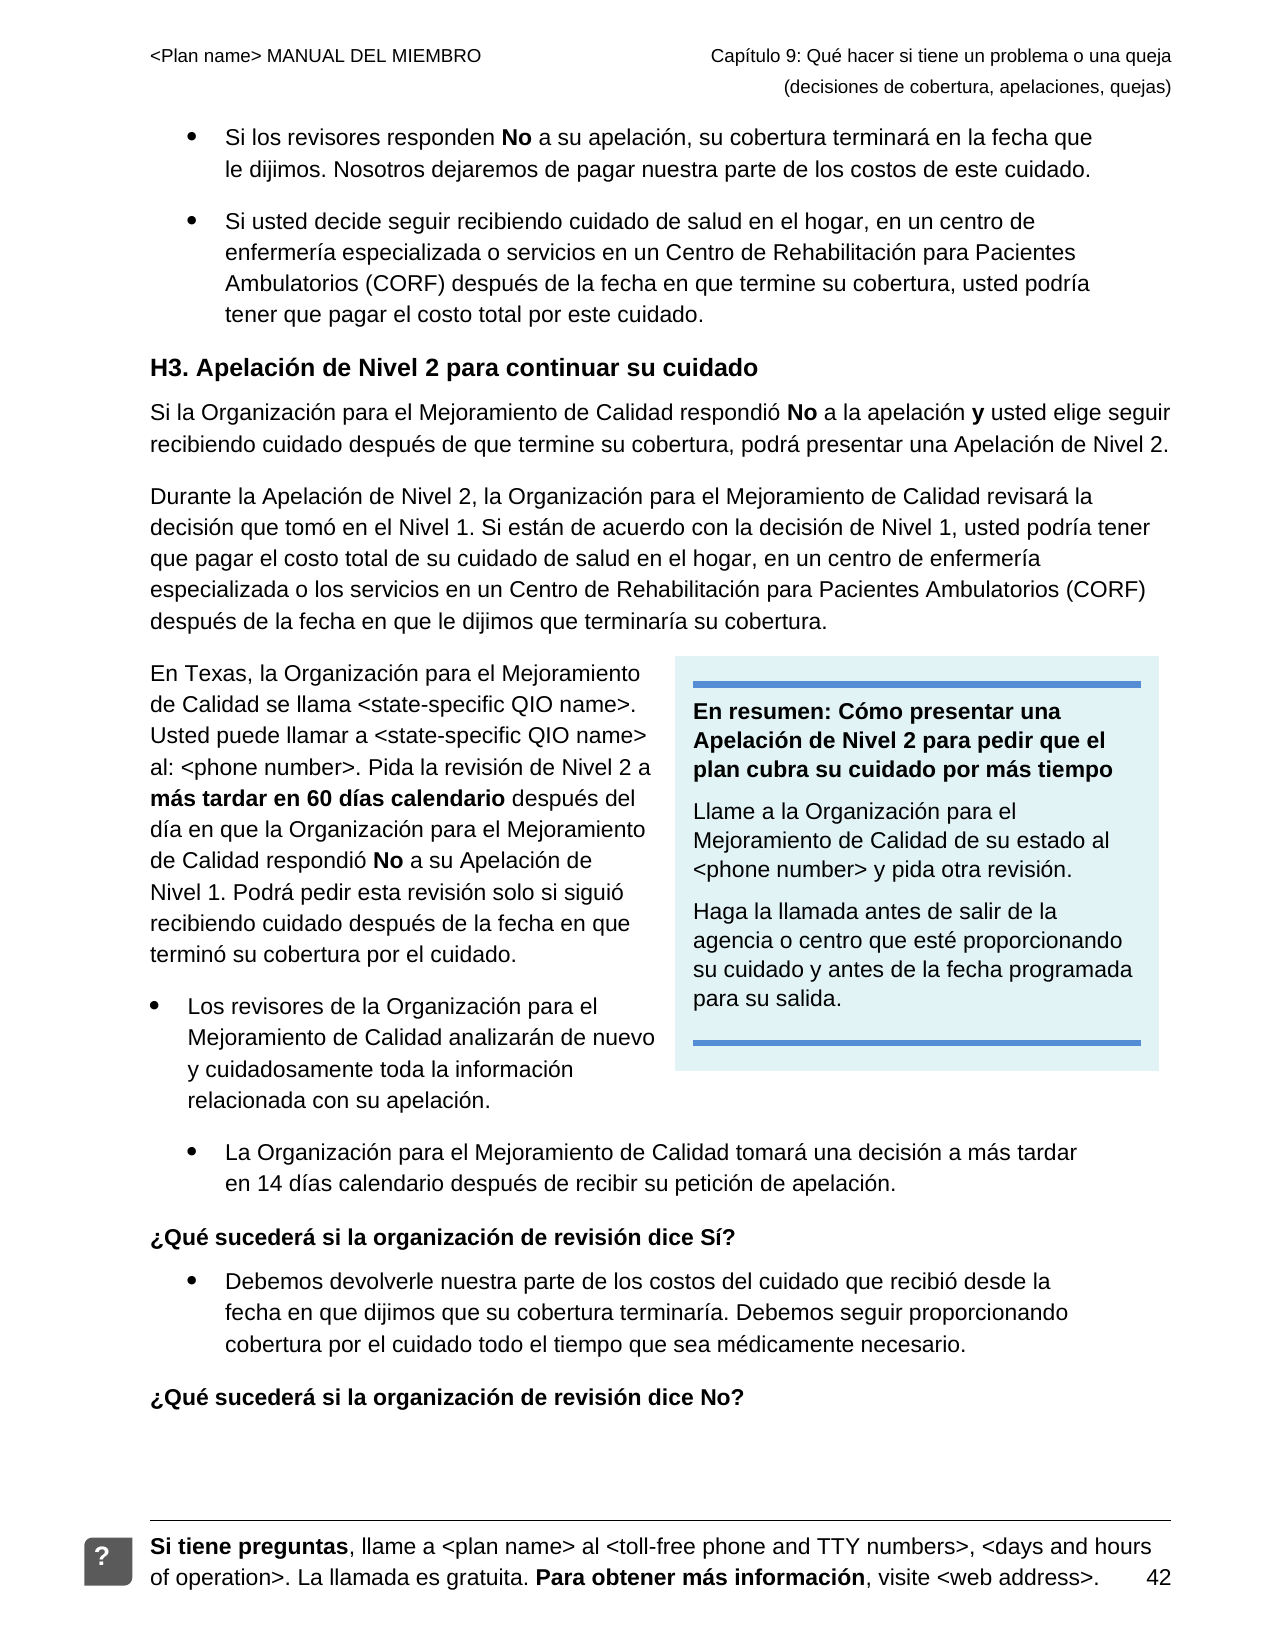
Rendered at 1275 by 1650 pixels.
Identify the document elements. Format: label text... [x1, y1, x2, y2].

list Si usted decide seguir recibiendo cuidado de salud en el hogar, en un centro de enfermería especializada o servicios en un Centro de Rehabilitación para Pacientes Ambulatorios (CORF) después de la fecha en que termine su cobertura, usted podría tener que pagar el costo total por este cuidado. [187, 204, 1096, 329]
text Si la Organización para el Mejoramiento de Calidad respondió No a la apelación y usted elige seguir recibiendo cuidado después de que termine su cobertura, podrá presentar una Apelación de Nivel 2. [150, 396, 1171, 458]
subtitle ¿Qué sucederá si la organización de revisión dice Sí? [150, 1219, 1096, 1252]
text Durante la Apelación de Nivel 2, la Organización para el Mejoramiento de Calidad revisará la decisión que tomó en el Nivel 1. Si están de acuerdo con la decisión de Nivel 1, usted podría tener que pagar el costo total de su cuidado de salud en el hogar, en un centro de enfermería especializada o los servicios en un Centro de Rehabilitación para Pacientes Ambulatorios (CORF) después de la fecha en que le dijimos que terminaría su cobertura. [150, 479, 1171, 635]
list Los revisores de la Organización para el Mejoramiento de Calidad analizarán de nuevo y cuidadosamente toda la información relacionada con su apelación. [150, 989, 1096, 1114]
list Debemos devolverle nuestra parte de los costos del cuidado que recibió desde la fecha en que dijimos que su cobertura terminaría. Debemos seguir proporcionando cobertura por el cuidado todo el tiempo que sea médicamente necesario. [187, 1264, 1096, 1358]
list Si los revisores responden No a su apelación, su cobertura terminará en la fecha que le dijimos. Nosotros dejaremos de pagar nuestra parte de los costos de este cuidado. [187, 121, 1096, 183]
list La Organización para el Mejoramiento de Calidad tomará una decisión a más tardar en 14 días calendario después de recibir su petición de apelación. [187, 1135, 1096, 1198]
text En Texas, la Organización para el Mejoramiento de Calidad se llama <state-specific QIO name>. Usted puede llamar a <state-specific QIO name> al: <phone number>. Pida la revisión de Nivel 2 a más tardar en 60 días calendario después del día en que la Organización para el Mejoramiento de Calidad respondió No a su Apelación de Nivel 1. Podrá pedir esta revisión solo si siguió recibiendo cuidado después de la fecha en que terminó su cobertura por el cuidado. [150, 656, 675, 969]
subtitle ¿Qué sucederá si la organización de revisión dice No? [150, 1379, 1096, 1412]
table_header En resumen: Cómo presentar una Apelación de Nivel 2 para pedir que el plan cubra su cuidado por más tiempo Llame a la Organización para el Mejoramiento de Calidad de su estado al <phone number> y pida otra revisión. Haga la llamada antes de salir de la agencia o centro que esté proporcionando su cuidado y antes de la fecha programada para su salida. [688, 669, 1146, 1058]
subtitle H3. Apelación de Nivel 2 para continuar su cuidado [150, 350, 1096, 383]
